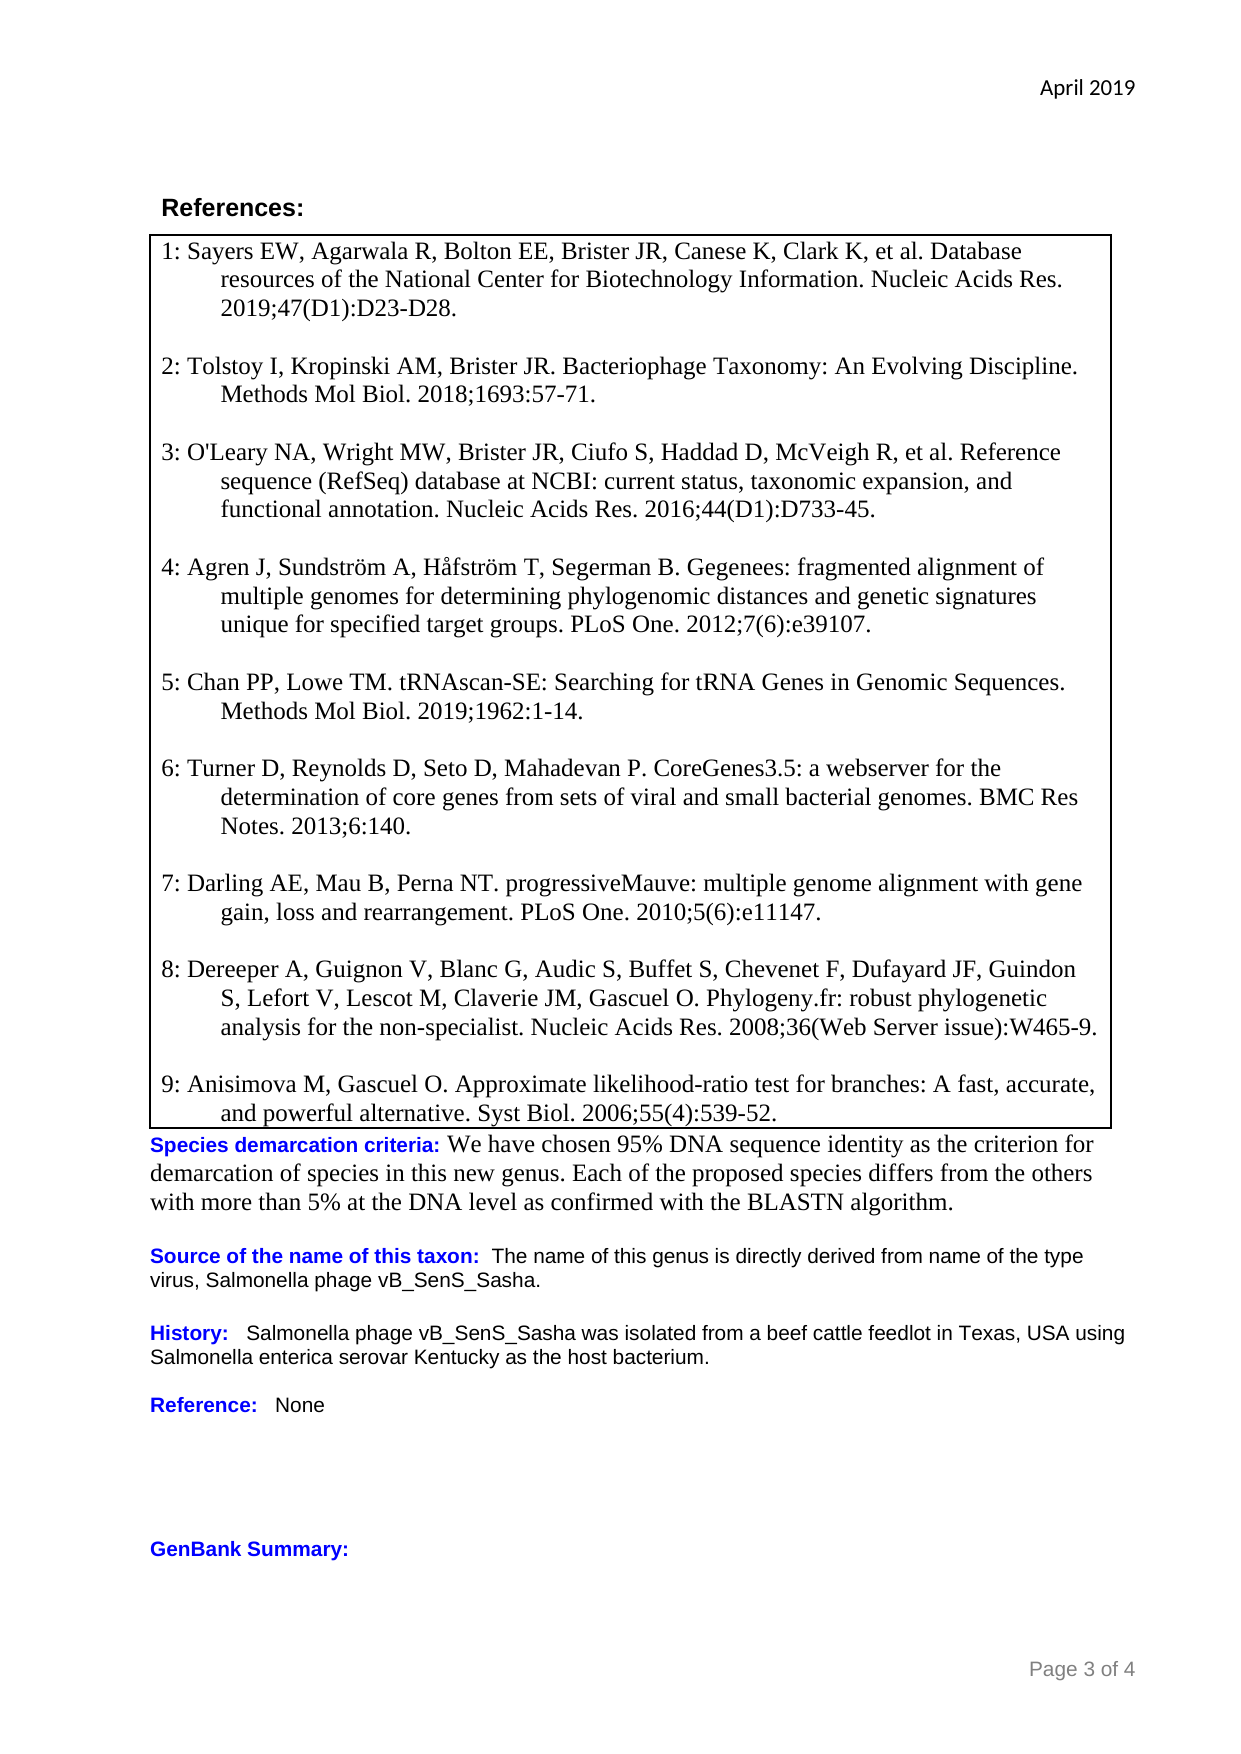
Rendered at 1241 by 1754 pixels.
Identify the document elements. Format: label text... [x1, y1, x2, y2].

table_cell 1: Sayers EW, Agarwala R, Bolton EE, Brister JR, Canese K, Clark K, et al. Database resources of the National Center for Biotechnology Information. Nucleic Acids Res. 2019;47(D1):D23-D28. 2: Tolstoy I, Kropinski AM, Brister JR. Bacteriophage Taxonomy: An Evolving Discipline. Methods Mol Biol. 2018;1693:57-71. 3: O'Leary NA, Wright MW, Brister JR, Ciufo S, Haddad D, McVeigh R, et al. Reference sequence (RefSeq) database at NCBI: current status, taxonomic expansion, and functional annotation. Nucleic Acids Res. 2016;44(D1):D733-45. 4: Agren J, Sundström A, Håfström T, Segerman B. Gegenees: fragmented alignment of multiple genomes for determining phylogenomic distances and genetic signatures unique for specified target groups. PLoS One. 2012;7(6):e39107. 5: Chan PP, Lowe TM. tRNAscan-SE: Searching for tRNA Genes in Genomic Sequences. Methods Mol Biol. 2019;1962:1-14. 6: Turner D, Reynolds D, Seto D, Mahadevan P. CoreGenes3.5: a webserver for the determination of core genes from sets of viral and small bacterial genomes. BMC Res Notes. 2013;6:140. 7: Darling AE, Mau B, Perna NT. progressiveMauve: multiple genome alignment with gene gain, loss and rearrangement. PLoS One. 2010;5(6):e11147. 8: Dereeper A, Guignon V, Blanc G, Audic S, Buffet S, Chevenet F, Dufayard JF, Guindon S, Lefort V, Lescot M, Claverie JM, Gascuel O. Phylogeny.fr: robust phylogenetic analysis for the non-specialist. Nucleic Acids Res. 2008;36(Web Server issue):W465-9. 9: Anisimova M, Gascuel O. Approximate likelihood-ratio test for branches: A fast, accurate, and powerful alternative. Syst Biol. 2006;55(4):539-52. [151, 236, 1110, 1127]
text History: Salmonella phage vB_SenS_Sasha was isolated from a beef cattle feedlot in Texas, USA using Salmonella enterica serovar Kentucky as the host bacterium. [150, 1321, 1135, 1369]
text Reference: None [150, 1393, 1135, 1417]
text GenBank Summary: [150, 1536, 1135, 1560]
text Species demarcation criteria: We have chosen 95% DNA sequence identity as the criterion for demarcation of species in this new genus. Each of the proposed species differs from the others with more than 5% at the DNA level as confirmed with the BLASTN algorithm. [150, 1129, 1135, 1215]
text Source of the name of this taxon: The name of this genus is directly derived from name of the type virus, Salmonella phage vB_SenS_Sasha. [150, 1244, 1135, 1292]
table_header References: [150, 193, 1111, 234]
